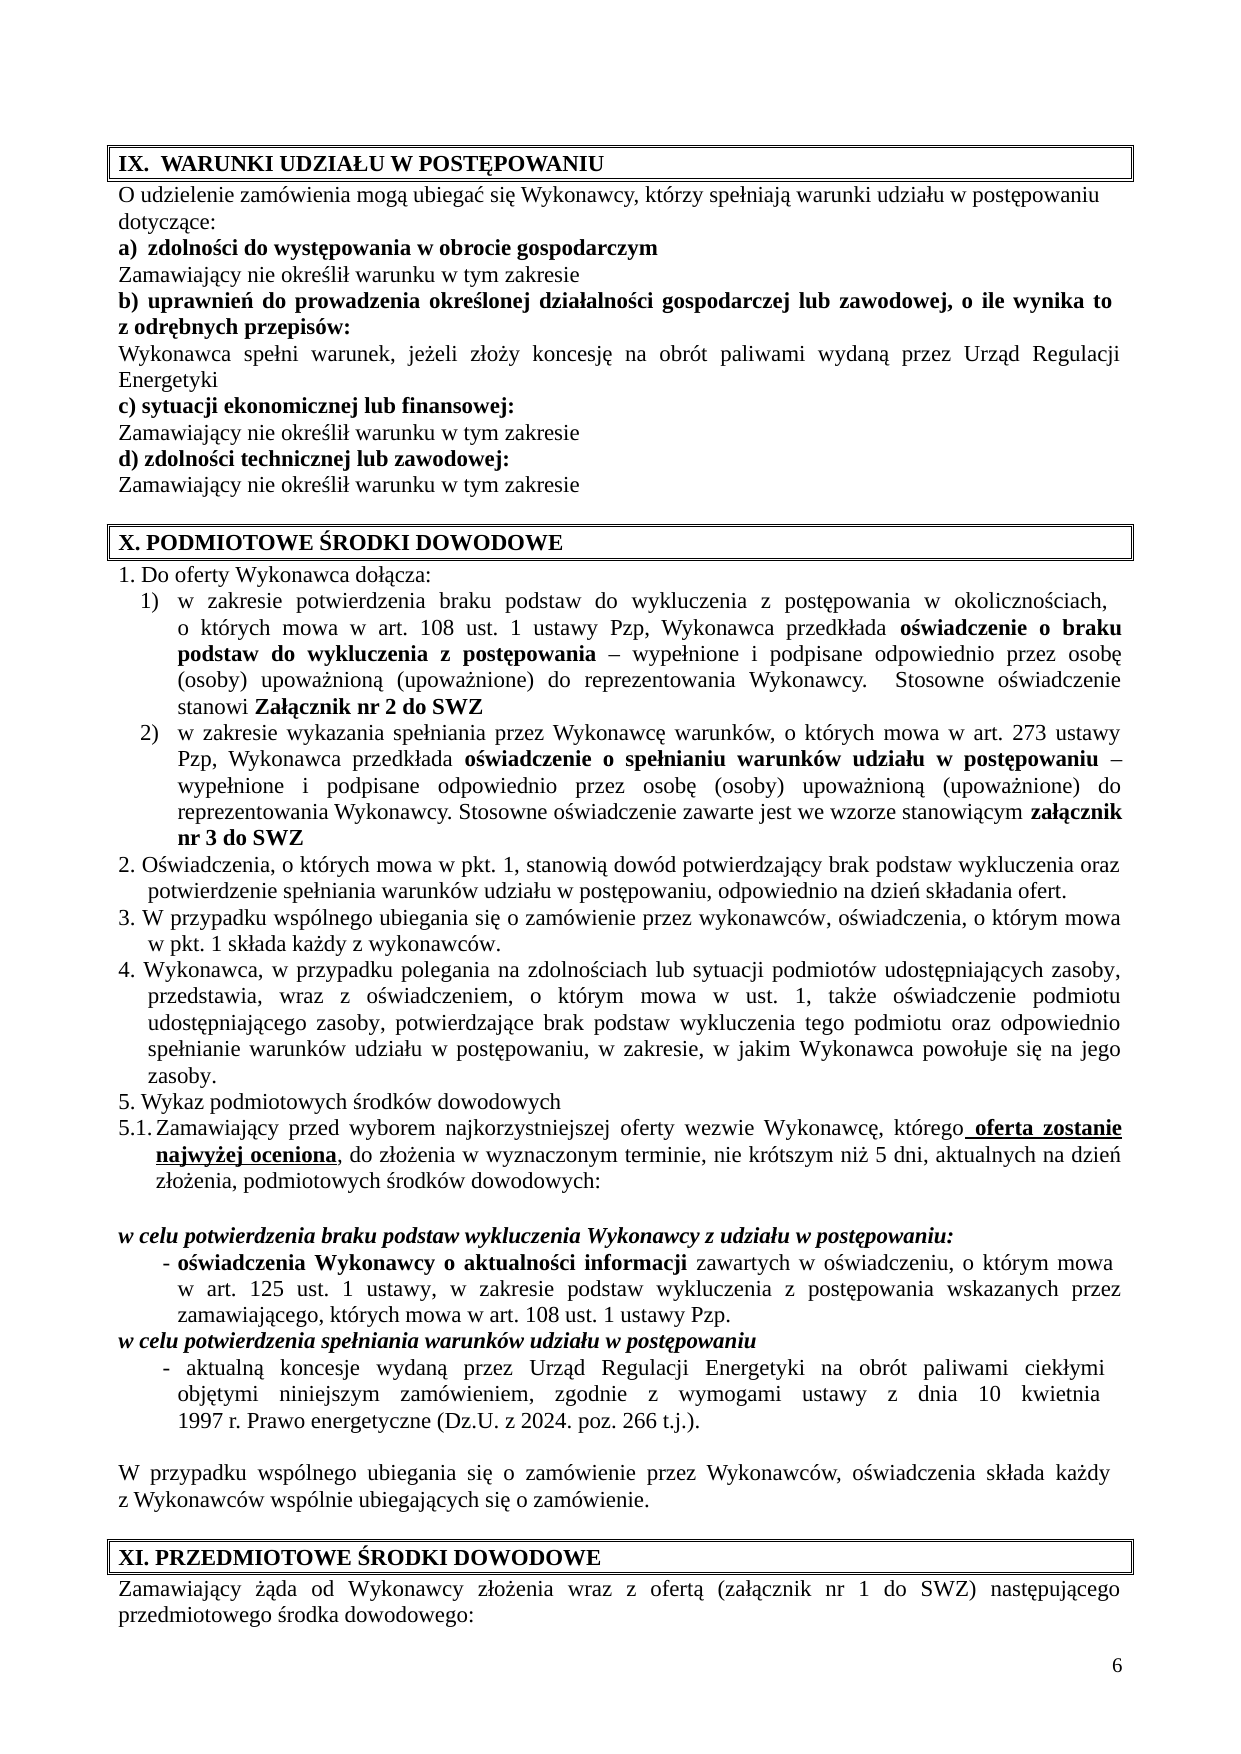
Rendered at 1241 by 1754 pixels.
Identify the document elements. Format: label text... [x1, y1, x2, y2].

text Wykonawca spełni warunek, jeżeli złoży koncesję na obrót paliwami wydaną przez Urząd Regulacji Energetyki [118, 340, 1122, 392]
text d) zdolności technicznej lub zawodowej: [118, 445, 1122, 471]
list w celu potwierdzenia braku podstaw wykluczenia Wykonawcy z udziału w postępowaniu: [118, 1222, 1122, 1248]
list zdolności do występowania w obrocie gospodarczym [118, 234, 1122, 261]
text Zamawiający nie określił warunku w tym zakresie [118, 471, 1122, 498]
text Zamawiający nie określił warunku w tym zakresie [118, 261, 1122, 287]
text W przypadku wspólnego ubiegania się o zamówienie przez Wykonawców, oświadczenia składa każdy z Wykonawców wspólnie ubiegających się o zamówienie. [118, 1459, 1122, 1512]
list w zakresie potwierdzenia braku podstaw do wykluczenia z postępowania w okolicznościach, o których mowa w art. 108 ust. 1 ustawy Pzp, Wykonawca przedkłada oświadczenie o braku podstaw do wykluczenia z postępowania – wypełnione i podpisane odpowiednio przez osobę (osoby) upoważnioną (upoważnione) do reprezentowania Wykonawcy. Stosowne oświadczenie stanowi Załącznik nr 2 do SWZ [140, 587, 1122, 719]
text 2. Oświadczenia, o których mowa w pkt. 1, stanowią dowód potwierdzający brak podstaw wykluczenia oraz potwierdzenie spełniania warunków udziału w postępowaniu, odpowiednio na dzień składania ofert. [118, 851, 1122, 903]
text IX. WARUNKI UDZIAŁU W POSTĘPOWANIU [110, 148, 1131, 178]
text c) sytuacji ekonomicznej lub finansowej: [118, 392, 1122, 419]
text 4. Wykonawca, w przypadku polegania na zdolnościach lub sytuacji podmiotów udostępniających zasoby, przedstawia, wraz z oświadczeniem, o którym mowa w ust. 1, także oświadczenie podmiotu udostępniającego zasoby, potwierdzające brak podstaw wykluczenia tego podmiotu oraz odpowiednio spełnianie warunków udziału w postępowaniu, w zakresie, w jakim Wykonawca powołuje się na jego zasoby. [118, 956, 1122, 1088]
text XI. PRZEDMIOTOWE ŚRODKI DOWODOWE [110, 1542, 1131, 1572]
list oświadczenia Wykonawcy o aktualności informacji zawartych w oświadczeniu, o którym mowa w art. 125 ust. 1 ustawy, w zakresie podstaw wykluczenia z postępowania wskazanych przez zamawiającego, których mowa w art. 108 ust. 1 ustawy Pzp. [162, 1248, 1122, 1328]
text 3. W przypadku wspólnego ubiegania się o zamówienie przez wykonawców, oświadczenia, o którym mowa w pkt. 1 składa każdy z wykonawców. [118, 903, 1122, 956]
list Zamawiający przed wyborem najkorzystniejszej oferty wezwie Wykonawcę, którego oferta zostanie najwyżej oceniona, do złożenia w wyznaczonym terminie, nie krótszym niż 5 dni, aktualnych na dzień złożenia, podmiotowych środków dowodowych: [118, 1114, 1122, 1193]
text 1. Do oferty Wykonawca dołącza: [118, 561, 1122, 587]
text w celu potwierdzenia spełniania warunków udziału w postępowaniu [118, 1328, 1122, 1354]
text X. PODMIOTOWE ŚRODKI DOWODOWE [110, 527, 1131, 558]
list - aktualną koncesje wydaną przez Urząd Regulacji Energetyki na obrót paliwami ciekłymi objętymi niniejszym zamówieniem, zgodnie z wymogami ustawy z dnia 10 kwietnia 1997 r. Prawo energetyczne (Dz.U. z 2024. poz. 266 t.j.). [162, 1354, 1122, 1433]
list uprawnień do prowadzenia określonej działalności gospodarczej lub zawodowej, o ile wynika to z odrębnych przepisów: [118, 287, 1122, 340]
text Zamawiający żąda od Wykonawcy złożenia wraz z ofertą (załącznik nr 1 do SWZ) następującego przedmiotowego środka dowodowego: [118, 1575, 1122, 1628]
list w zakresie wykazania spełniania przez Wykonawcę warunków, o których mowa w art. 273 ustawy Pzp, Wykonawca przedkłada oświadczenie o spełnianiu warunków udziału w postępowaniu – wypełnione i podpisane odpowiednio przez osobę (osoby) upoważnioną (upoważnione) do reprezentowania Wykonawcy. Stosowne oświadczenie zawarte jest we wzorze stanowiącym załącznik nr 3 do SWZ [140, 719, 1122, 851]
text O udzielenie zamówienia mogą ubiegać się Wykonawcy, którzy spełniają warunki udziału w postępowaniu dotyczące: [118, 182, 1122, 234]
text 5. Wykaz podmiotowych środków dowodowych [118, 1088, 1122, 1114]
text Zamawiający nie określił warunku w tym zakresie [118, 419, 1122, 445]
